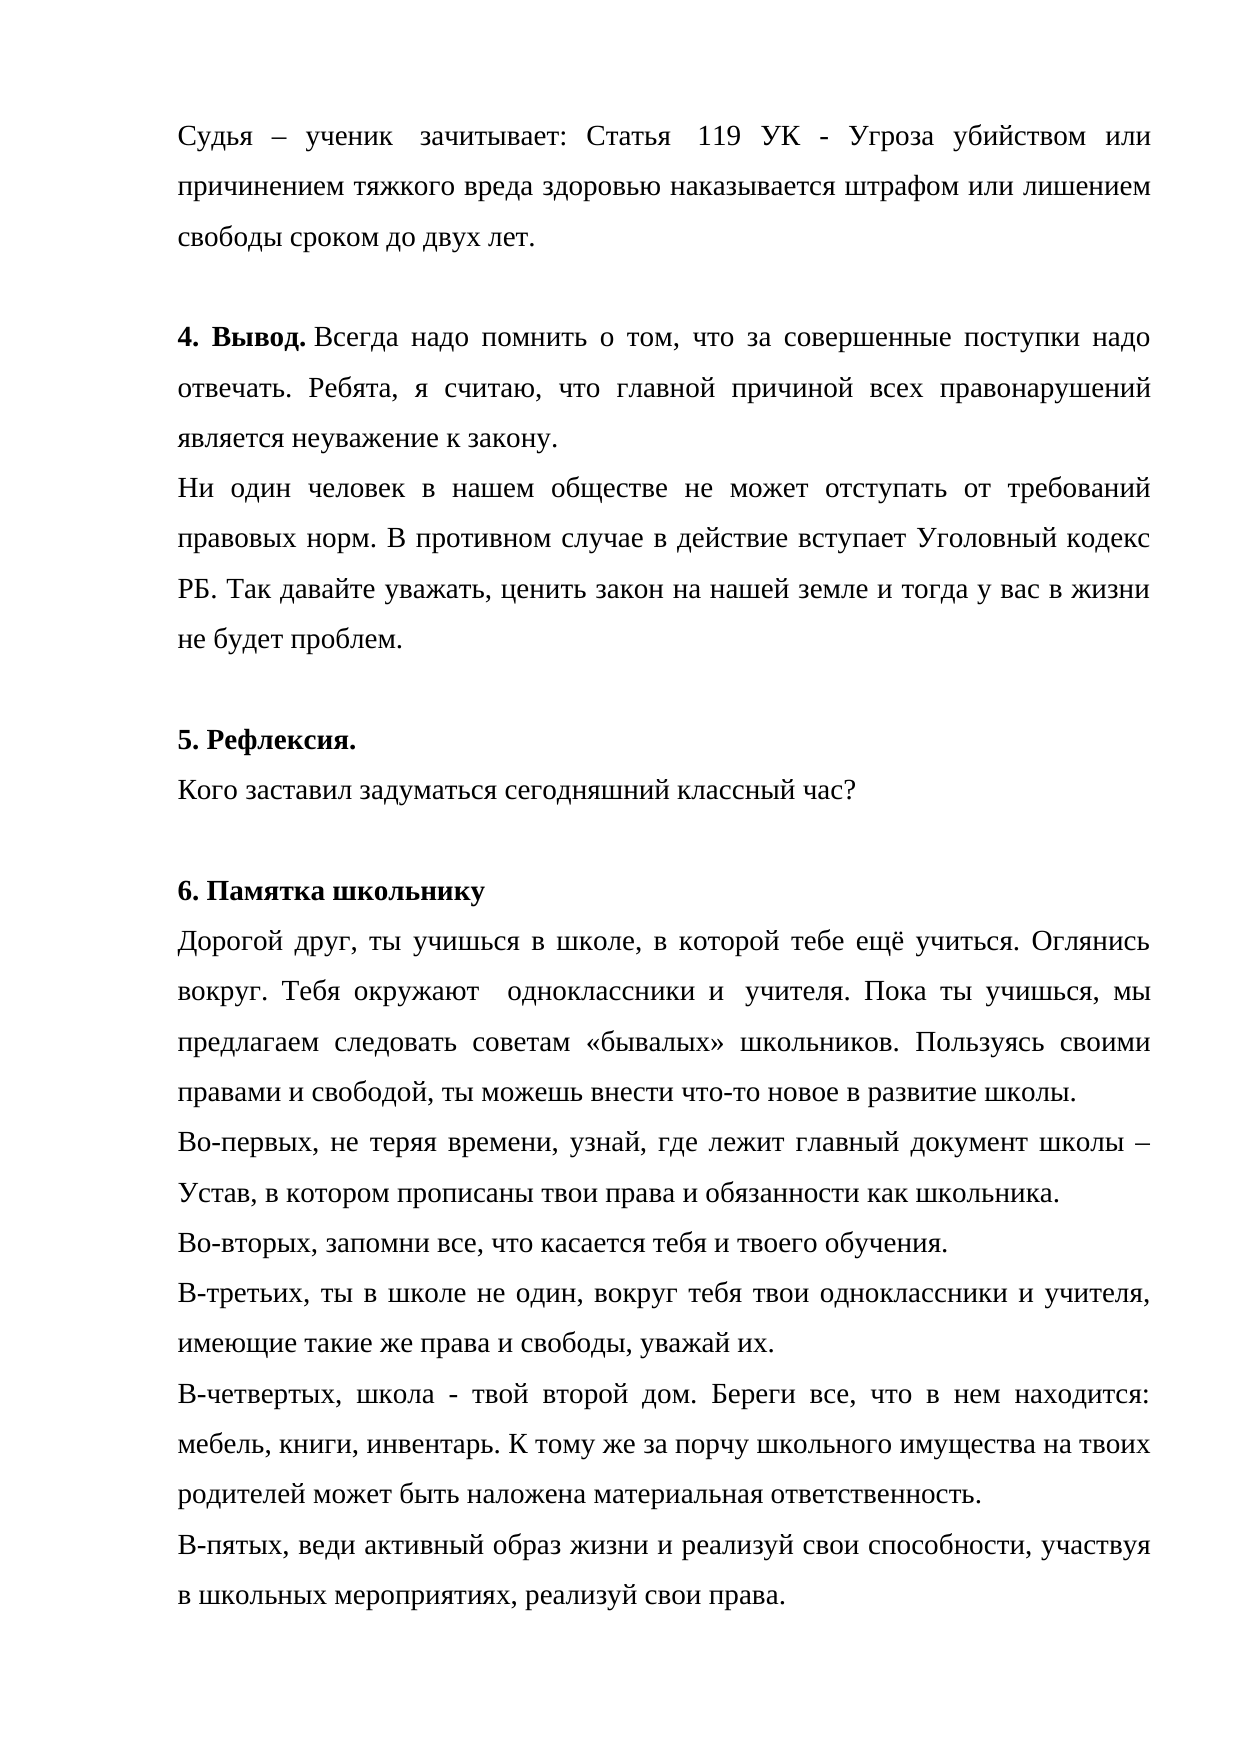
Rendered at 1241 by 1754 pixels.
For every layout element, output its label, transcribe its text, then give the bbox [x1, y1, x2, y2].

text Судья – ученик зачитывает: Статья 119 УК - Угроза убийством или причинением тяжкого вреда здоровью наказывается штрафом или лишением свободы сроком до двух лет. [177, 118, 1152, 252]
text Ни один человек в нашем обществе не может отступать от требований правовых норм. В противном случае в действие вступает Уголовный кодекс РБ. Так давайте уважать, ценить закон на нашей земле и тогда у вас в жизни не будет проблем. [177, 470, 1152, 655]
text Дорогой друг, ты учишься в школе, в которой тебе ещё учиться. Оглянись вокруг. Тебя окружают одноклассники и учителя. Пока ты учишься, мы предлагаем следовать советам «бывалых» школьников. Пользуясь своими правами и свободой, ты можешь внести что-то новое в развитие школы. [177, 923, 1152, 1108]
text 5. Рефлексия. [177, 722, 1152, 755]
text 6. Памятка школьнику [177, 873, 1152, 906]
text В-четвертых, школа - твой второй дом. Береги все, что в нем находится: мебель, книги, инвентарь. К тому же за порчу школьного имущества на твоих родителей может быть наложена материальная ответственность. [177, 1376, 1152, 1510]
text Кого заставил задуматься сегодняшний классный час? [177, 772, 1152, 806]
text Во-вторых, запомни все, что касается тебя и твоего обучения. [177, 1225, 1152, 1258]
text В-пятых, веди активный образ жизни и реализуй свои способности, участвуя в школьных мероприятиях, реализуй свои права. [177, 1527, 1152, 1611]
text Во-первых, не теряя времени, узнай, где лежит главный документ школы – Устав, в котором прописаны твои права и обязанности как школьника. [177, 1124, 1152, 1208]
text 4. Вывод. Всегда надо помнить о том, что за совершенные поступки надо отвечать. Ребята, я считаю, что главной причиной всех правонарушений является неуважение к закону. [177, 319, 1152, 453]
text В-третьих, ты в школе не один, вокруг тебя твои одноклассники и учителя, имеющие такие же права и свободы, уважай их. [177, 1275, 1152, 1359]
